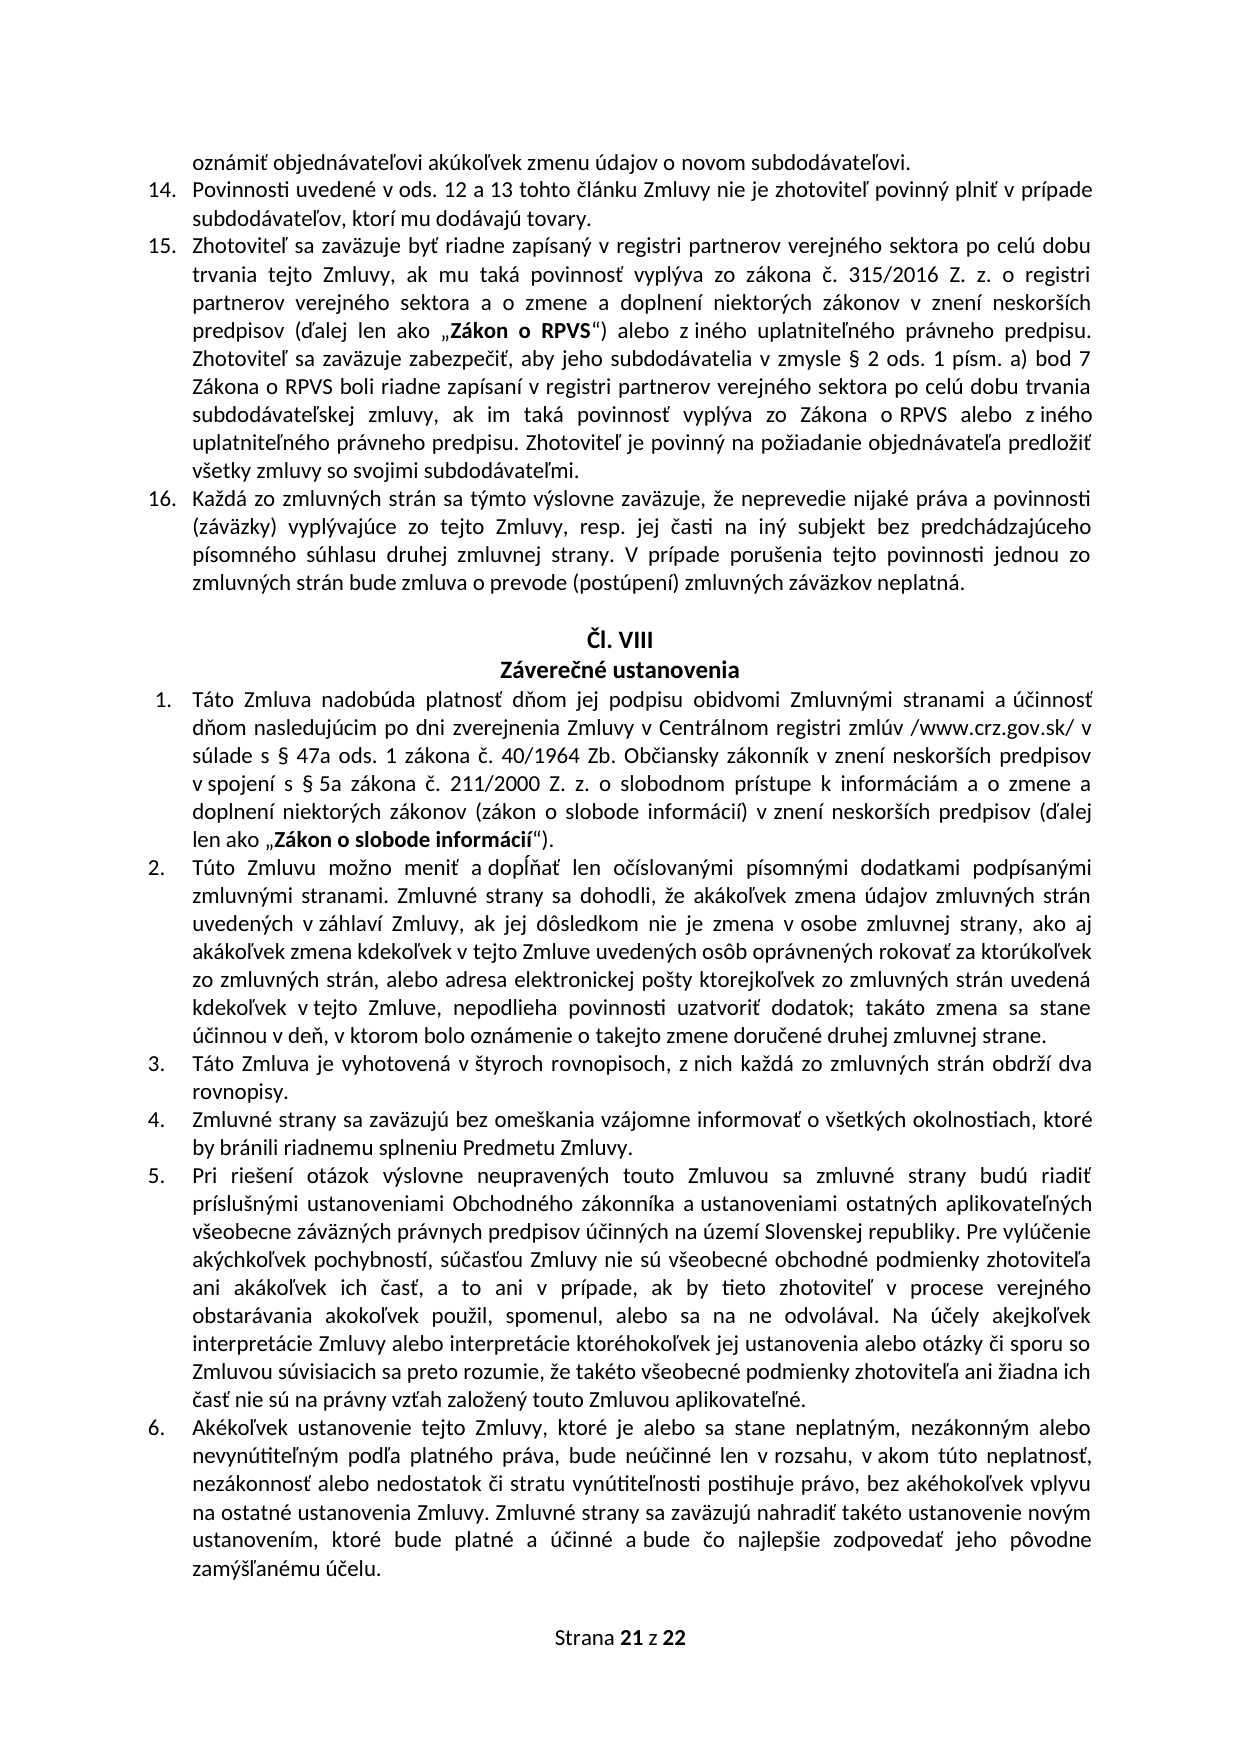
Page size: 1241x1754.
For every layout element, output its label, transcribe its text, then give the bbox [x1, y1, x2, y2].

list Táto Zmluva nadobúda platnosť dňom jej podpisu obidvomi Zmluvnými stranami a účinnosť dňom nasledujúcim po dni zverejnenia Zmluvy v Centrálnom registri zmlúv /www.crz.gov.sk/ v súlade s § 47a ods. 1 zákona č. 40/1964 Zb. Občiansky zákonník v znení neskorších predpisov v spojení s § 5a zákona č. 211/2000 Z. z. o slobodnom prístupe k informáciám a o zmene a doplnení niektorých zákonov (zákon o slobode informácií) v znení neskorších predpisov (ďalej len ako „Zákon o slobode informácií“). [154, 685, 1093, 853]
text Čl. VIII [148, 624, 1093, 654]
list Táto Zmluva je vyhotovená v štyroch rovnopisoch, z nich každá zo zmluvných strán obdrží dva rovnopisy. [148, 1049, 1093, 1105]
list Zmluvné strany sa zaväzujú bez omeškania vzájomne informovať o všetkých okolnostiach, ktoré by bránili riadnemu splneniu Predmetu Zmluvy. [148, 1105, 1093, 1161]
text Záverečné ustanovenia [148, 654, 1093, 685]
list Zhotoviteľ sa zaväzuje byť riadne zapísaný v registri partnerov verejného sektora po celú dobu trvania tejto Zmluvy, ak mu taká povinnosť vyplýva zo zákona č. 315/2016 Z. z. o registri partnerov verejného sektora a o zmene a doplnení niektorých zákonov v znení neskorších predpisov (ďalej len ako „Zákon o RPVS“) alebo z iného uplatniteľného právneho predpisu. Zhotoviteľ sa zaväzuje zabezpečiť, aby jeho subdodávatelia v zmysle § 2 ods. 1 písm. a) bod 7 Zákona o RPVS boli riadne zapísaní v registri partnerov verejného sektora po celú dobu trvania subdodávateľskej zmluvy, ak im taká povinnosť vyplýva zo Zákona o RPVS alebo z iného uplatniteľného právneho predpisu. Zhotoviteľ je povinný na požiadanie objednávateľa predložiť všetky zmluvy so svojimi subdodávateľmi. [148, 232, 1093, 484]
list Pri riešení otázok výslovne neupravených touto Zmluvou sa zmluvné strany budú riadiť príslušnými ustanoveniami Obchodného zákonníka a ustanoveniami ostatných aplikovateľných všeobecne záväzných právnych predpisov účinných na území Slovenskej republiky. Pre vylúčenie akýchkoľvek pochybností, súčasťou Zmluvy nie sú všeobecné obchodné podmienky zhotoviteľa ani akákoľvek ich časť, a to ani v prípade, ak by tieto zhotoviteľ v procese verejného obstarávania akokoľvek použil, spomenul, alebo sa na ne odvolával. Na účely akejkoľvek interpretácie Zmluvy alebo interpretácie ktoréhokoľvek jej ustanovenia alebo otázky či sporu so Zmluvou súvisiacich sa preto rozumie, že takéto všeobecné podmienky zhotoviteľa ani žiadna ich časť nie sú na právny vzťah založený touto Zmluvou aplikovateľné. [148, 1161, 1093, 1413]
list Každá zo zmluvných strán sa týmto výslovne zaväzuje, že neprevedie nijaké práva a povinnosti (záväzky) vyplývajúce zo tejto Zmluvy, resp. jej časti na iný subjekt bez predchádzajúceho písomného súhlasu druhej zmluvnej strany. V prípade porušenia tejto povinnosti jednou zo zmluvných strán bude zmluva o prevode (postúpení) zmluvných záväzkov neplatná. [148, 484, 1093, 596]
list Povinnosti uvedené v ods. 12 a 13 tohto článku Zmluvy nie je zhotoviteľ povinný plniť v prípade subdodávateľov, ktorí mu dodávajú tovary. [148, 176, 1093, 232]
list Akékoľvek ustanovenie tejto Zmluvy, ktoré je alebo sa stane neplatným, nezákonným alebo nevynútiteľným podľa platného práva, bude neúčinné len v rozsahu, v akom túto neplatnosť, nezákonnosť alebo nedostatok či stratu vynútiteľnosti postihuje právo, bez akéhokoľvek vplyvu na ostatné ustanovenia Zmluvy. Zmluvné strany sa zaväzujú nahradiť takéto ustanovenie novým ustanovením, ktoré bude platné a účinné a bude čo najlepšie zodpovedať jeho pôvodne zamýšľanému účelu. [148, 1413, 1093, 1582]
list Túto Zmluvu možno meniť a dopĺňať len očíslovanými písomnými dodatkami podpísanými zmluvnými stranami. Zmluvné strany sa dohodli, že akákoľvek zmena údajov zmluvných strán uvedených v záhlaví Zmluvy, ak jej dôsledkom nie je zmena v osobe zmluvnej strany, ako aj akákoľvek zmena kdekoľvek v tejto Zmluve uvedených osôb oprávnených rokovať za ktorúkoľvek zo zmluvných strán, alebo adresa elektronickej pošty ktorejkoľvek zo zmluvných strán uvedená kdekoľvek v tejto Zmluve, nepodlieha povinnosti uzatvoriť dodatok; takáto zmena sa stane účinnou v deň, v ktorom bolo oznámenie o takejto zmene doručené druhej zmluvnej strane. [148, 853, 1093, 1049]
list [148, 148, 1093, 176]
